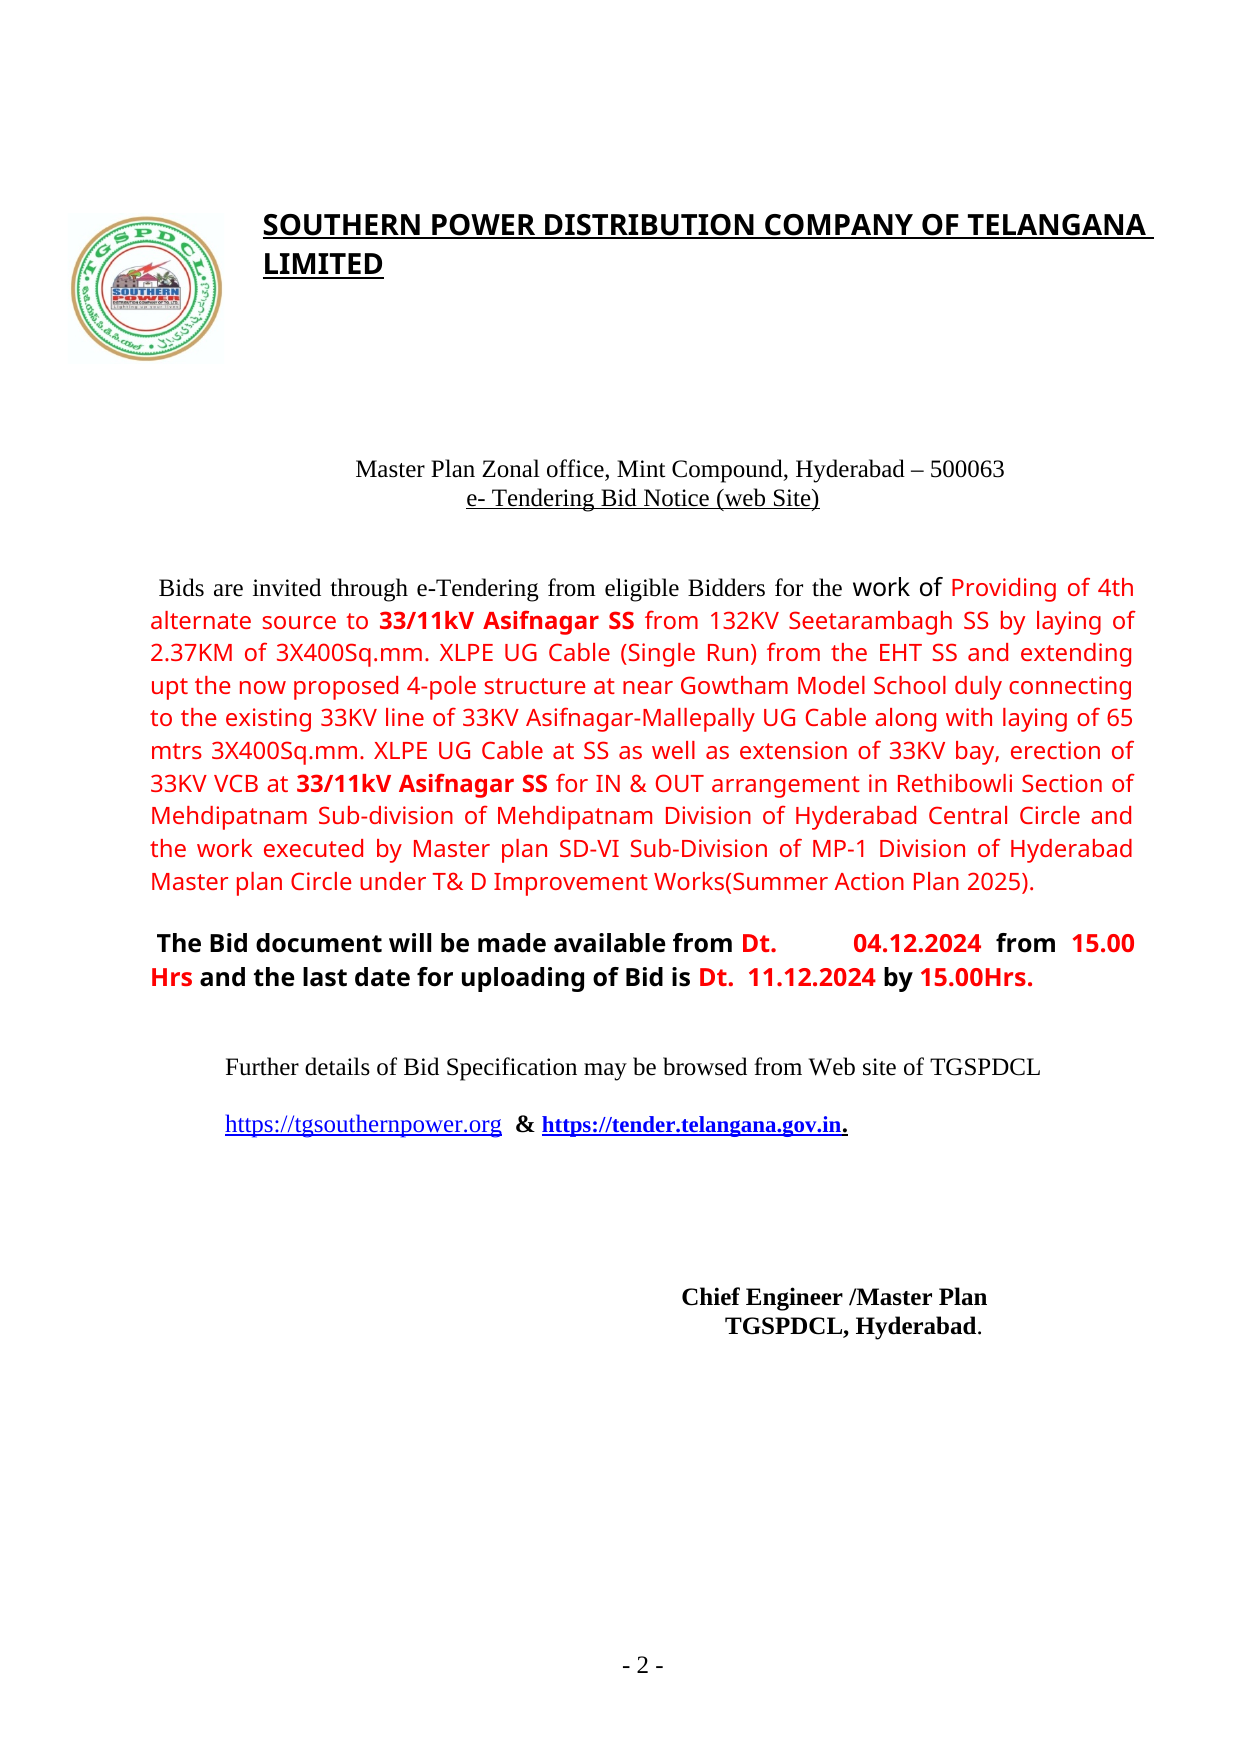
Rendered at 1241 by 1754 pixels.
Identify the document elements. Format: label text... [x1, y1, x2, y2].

table_header SOUTHERN POWER DISTRIBUTION COMPANY OF TELANGANA LIMITED [251, 157, 1229, 363]
text Further details of Bid Specification may be browsed from Web site of TGSPDCL https://tgsouthernpower.org & https://tender.telangana.gov.in. [225, 1052, 1135, 1138]
picture [67, 213, 225, 364]
table_header [56, 157, 251, 363]
text The Bid document will be made available from Dt. 04.12.2024 from 15.00 Hrs and the last date for uploading of Bid is Dt. 11.12.2024 by 15.00Hrs. [150, 926, 1135, 994]
text Bids are invited through e-Tendering from eligible Bidders for the work of Providing of 4th alternate source to 33/11kV Asifnagar SS from 132KV Seetarambagh SS by laying of 2.37KM of 3X400Sq.mm. XLPE UG Cable (Single Run) from the EHT SS and extending upt the now proposed 4-pole structure at near Gowtham Model School duly connecting to the existing 33KV line of 33KV Asifnagar-Mallepally UG Cable along with laying of 65 mtrs 3X400Sq.mm. XLPE UG Cable at SS as well as extension of 33KV bay, erection of 33KV VCB at 33/11kV Asifnagar SS for IN & OUT arrangement in Rethibowli Section of Mehdipatnam Sub-division of Mehdipatnam Division of Hyderabad Central Circle and the work executed by Master plan SD-VI Sub-Division of MP-1 Division of Hyderabad Master plan Circle under T& D Improvement Works(Summer Action Plan 2025). [150, 569, 1135, 897]
text TGSPDCL, Hyderabad. [150, 1311, 1135, 1339]
text Chief Engineer /Master Plan [450, 1282, 1135, 1311]
text Master Plan Zonal office, Mint Compound, Hyderabad – 500063 [150, 454, 1135, 483]
subtitle e- Tendering Bid Notice (web Site) [150, 483, 1135, 512]
